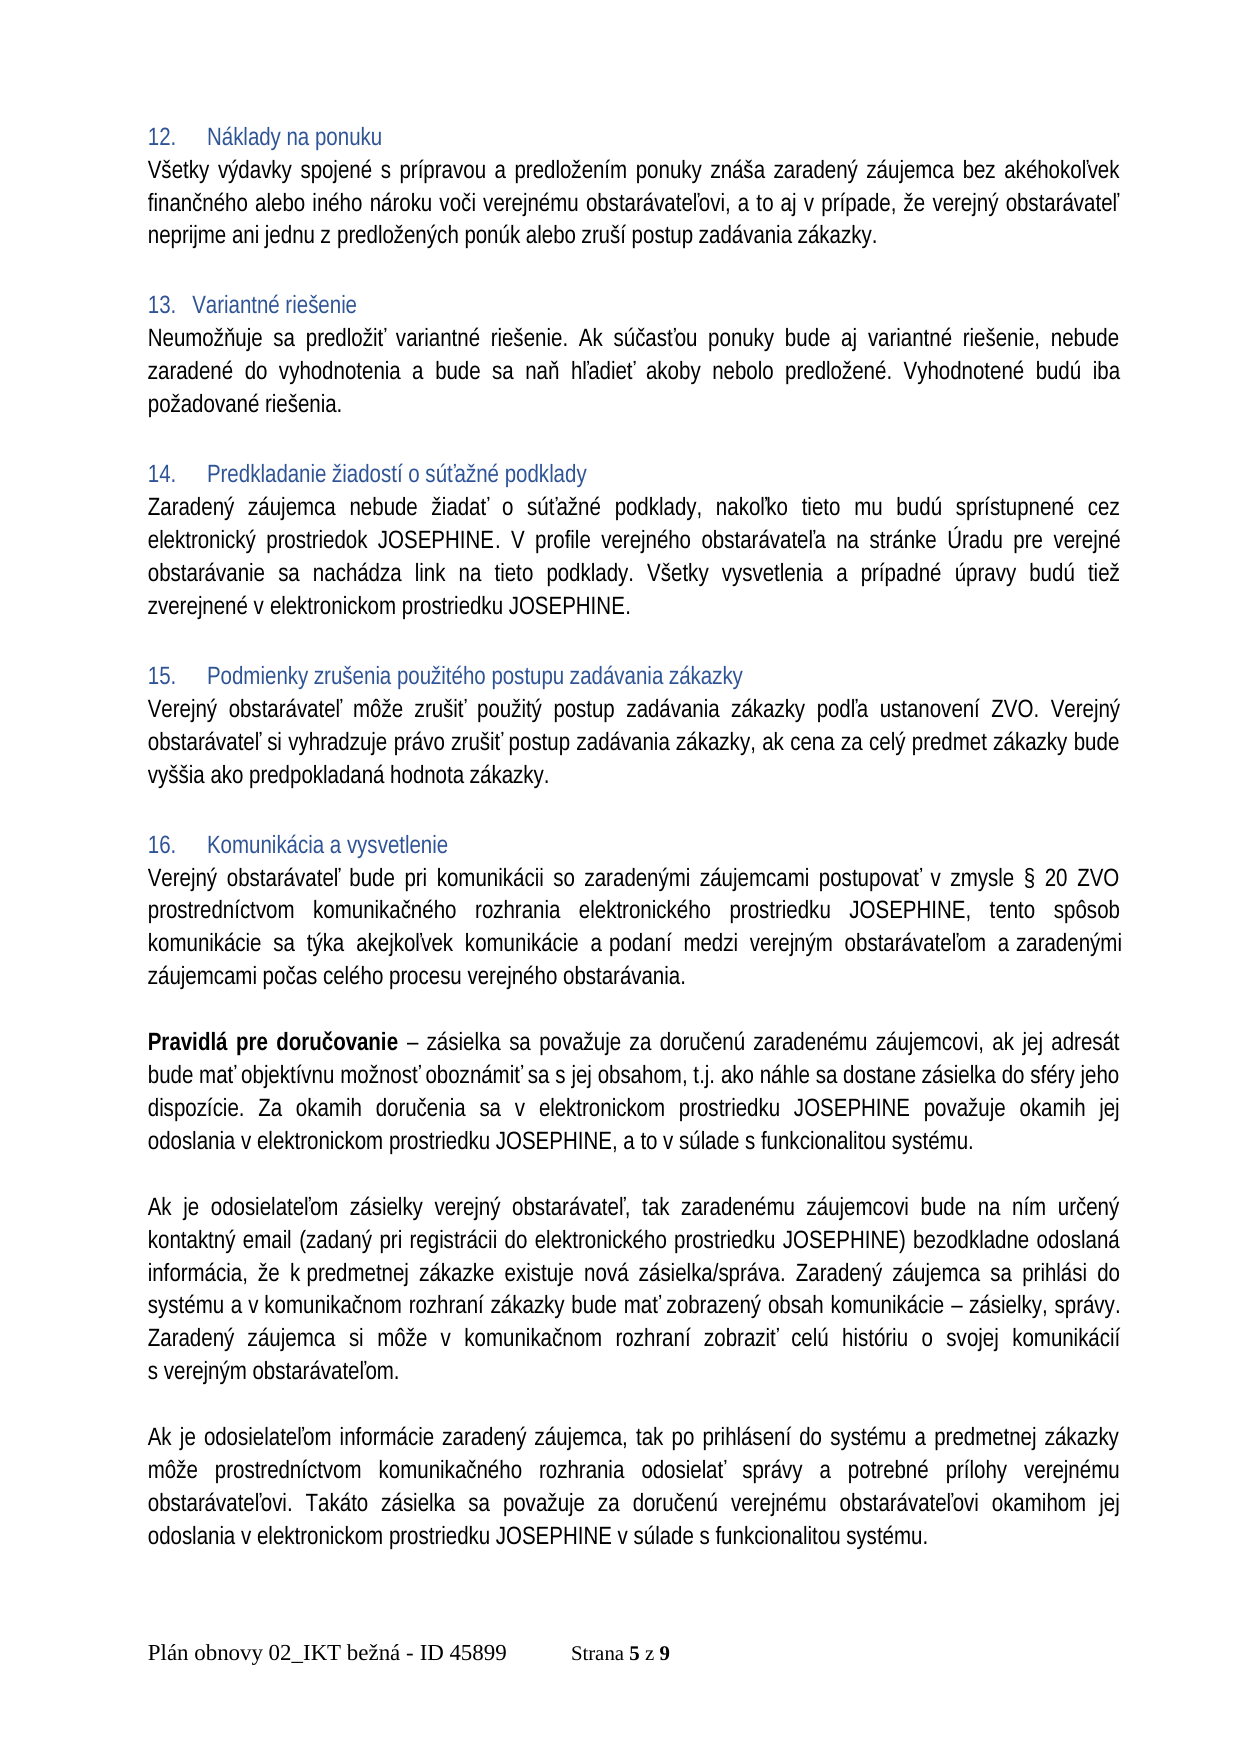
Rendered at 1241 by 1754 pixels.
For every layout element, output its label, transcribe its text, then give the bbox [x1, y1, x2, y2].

text Ak je odosielateľom informácie zaradený záujemca, tak po prihlásení do systému a predmetnej zákazky môže prostredníctvom komunikačného rozhrania odosielať správy a potrebné prílohy verejnému obstarávateľovi. Takáto zásielka sa považuje za doručenú verejnému obstarávateľovi okamihom jej odoslania v elektronickom prostriedku JOSEPHINE v súlade s funkcionalitou systému. [148, 1422, 1122, 1549]
text Neumožňuje sa predložiť variantné riešenie. Ak súčasťou ponuky bude aj variantné riešenie, nebude zaradené do vyhodnotenia a bude sa naň hľadieť akoby nebolo predložené. Vyhodnotené budú iba požadované riešenia. [148, 323, 1122, 418]
text Ak je odosielateľom zásielky verejný obstarávateľ, tak zaradenému záujemcovi bude na ním určený kontaktný email (zadaný pri registrácii do elektronického prostriedku JOSEPHINE) bezodkladne odoslaná informácia, že k predmetnej zákazke existuje nová zásielka/správa. Zaradený záujemca sa prihlási do systému a v komunikačnom rozhraní zákazky bude mať zobrazený obsah komunikácie – zásielky, správy. Zaradený záujemca si môže v komunikačnom rozhraní zobraziť celú históriu o svojej komunikácií s verejným obstarávateľom. [148, 1192, 1122, 1385]
subtitle Variantné riešenie [148, 291, 1122, 319]
subtitle Komunikácia a vysvetlenie [148, 830, 1122, 858]
text Verejný obstarávateľ môže zrušiť použitý postup zadávania zákazky podľa ustanovení ZVO. Verejný obstarávateľ si vyhradzuje právo zrušiť postup zadávania zákazky, ak cena za celý predmet zákazky bude vyššia ako predpokladaná hodnota zákazky. [148, 694, 1122, 788]
subtitle Podmienky zrušenia použitého postupu zadávania zákazky [148, 661, 1122, 689]
text Verejný obstarávateľ bude pri komunikácii so zaradenými záujemcami postupovať v zmysle § 20 ZVO prostredníctvom komunikačného rozhrania elektronického prostriedku JOSEPHINE, tento spôsob komunikácie sa týka akejkoľvek komunikácie a podaní medzi verejným obstarávateľom a zaradenými záujemcami počas celého procesu verejného obstarávania. [148, 863, 1122, 990]
subtitle Náklady na ponuku [148, 122, 1122, 150]
text Zaradený záujemca nebude žiadať o súťažné podklady, nakoľko tieto mu budú sprístupnené cez elektronický prostriedok JOSEPHINE. V profile verejného obstarávateľa na stránke Úradu pre verejné obstarávanie sa nachádza link na tieto podklady. Všetky vysvetlenia a prípadné úpravy budú tiež zverejnené v elektronickom prostriedku JOSEPHINE. [148, 492, 1122, 619]
text Pravidlá pre doručovanie – zásielka sa považuje za doručenú zaradenému záujemcovi, ak jej adresát bude mať objektívnu možnosť oboznámiť sa s jej obsahom, t.j. ako náhle sa dostane zásielka do sféry jeho dispozície. Za okamih doručenia sa v elektronickom prostriedku JOSEPHINE považuje okamih jej odoslania v elektronickom prostriedku JOSEPHINE, a to v súlade s funkcionalitou systému. [148, 1027, 1122, 1154]
text Všetky výdavky spojené s prípravou a predložením ponuky znáša zaradený záujemca bez akéhokoľvek finančného alebo iného nároku voči verejnému obstarávateľovi, a to aj v prípade, že verejný obstarávateľ neprijme ani jednu z predložených ponúk alebo zruší postup zadávania zákazky. [148, 155, 1122, 249]
subtitle Predkladanie žiadostí o súťažné podklady [148, 459, 1122, 488]
